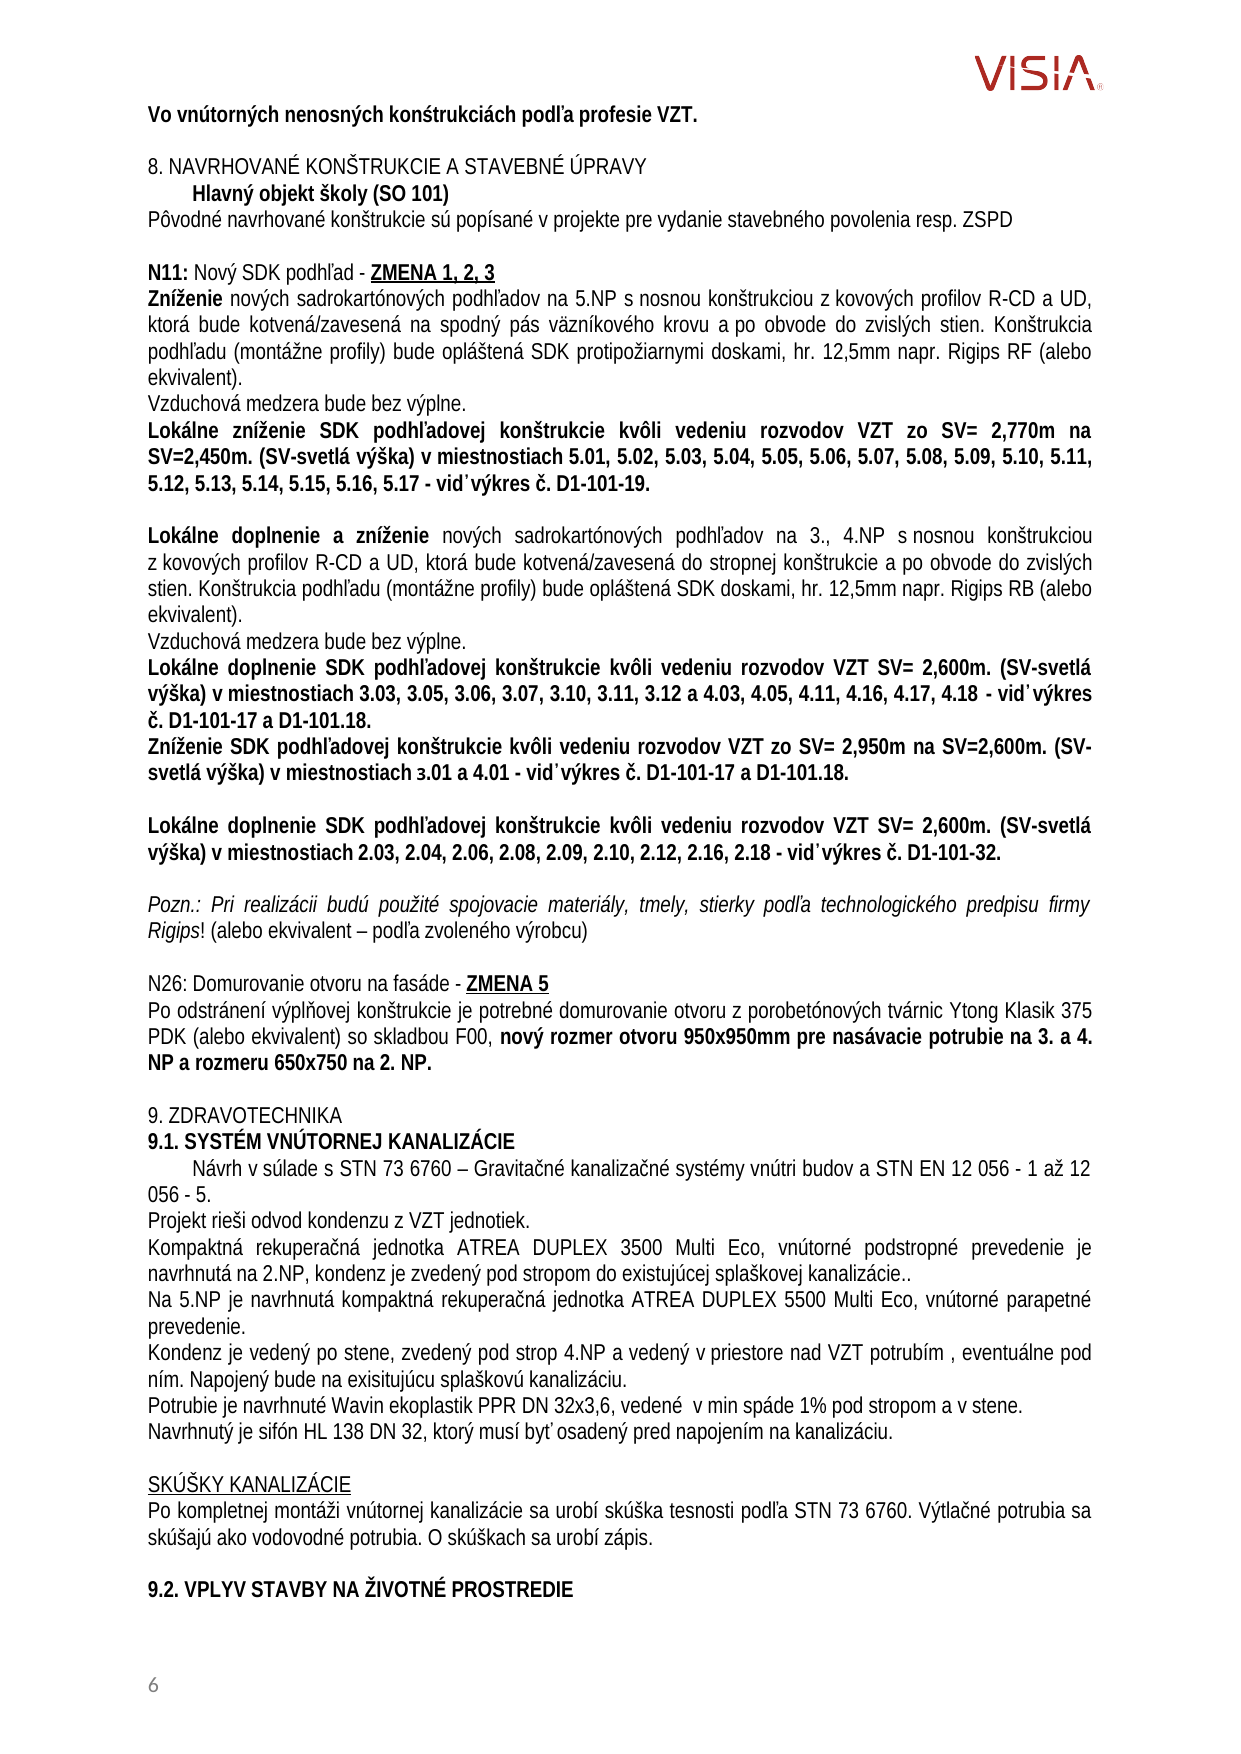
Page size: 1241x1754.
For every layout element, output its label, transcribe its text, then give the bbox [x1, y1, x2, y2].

text Lokálne doplnenie SDK podhľadovej konštrukcie kvôli vedeniu rozvodov VZT SV= 2,600m. (SV-svetlá výška) v miestnostiach 2.03, 2.04, 2.06, 2.08, 2.09, 2.10, 2.12, 2.16, 2.18 - viď výkres č. D1-101-32. [148, 812, 1092, 865]
text Kondenz je vedený po stene, zvedený pod strop 4.NP a vedený v priestore nad VZT potrubím , eventuálne pod ním. Napojený bude na exisitujúcu splaškovú kanalizáciu. [148, 1339, 1092, 1392]
text Vo vnútorných nenosných konśtrukciách podľa profesie VZT. [148, 101, 1092, 127]
text N11: Nový SDK podhľad - ZMENA 1, 2, 3 [148, 259, 1092, 285]
text Vzduchová medzera bude bez výplne. [148, 390, 1092, 417]
text Lokálne doplnenie a zníženie nových sadrokartónových podhľadov na 3., 4.NP s nosnou konštrukciou z kovových profilov R-CD a UD, ktorá bude kotvená/zavesená do stropnej konštrukcie a po obvode do zvislých stien. Konštrukcia podhľadu (montážne profily) bude opláštená SDK doskami, hr. 12,5mm napr. Rigips RB (alebo ekvivalent). [148, 522, 1092, 628]
text 8. NAVRHOVANÉ KONŠTRUKCIE A STAVEBNÉ ÚPRAVY [148, 153, 1092, 179]
text Projekt rieši odvod kondenzu z VZT jednotiek. [148, 1207, 1092, 1234]
picture [974, 55, 1104, 91]
text Navrhnutý je sifón HL 138 DN 32, ktorý musí byť osadený pred napojením na kanalizáciu. [148, 1418, 1092, 1444]
text Lokálne doplnenie SDK podhľadovej konštrukcie kvôli vedeniu rozvodov VZT SV= 2,600m. (SV-svetlá výška) v miestnostiach 3.03, 3.05, 3.06, 3.07, 3.10, 3.11, 3.12 a 4.03, 4.05, 4.11, 4.16, 4.17, 4.18 - viď výkres č. D1-101-17 a D1-101.18. [148, 654, 1092, 733]
text Po odstránení výplňovej konštrukcie je potrebné domurovanie otvoru z porobetónových tvárnic Ytong Klasik 375 PDK (alebo ekvivalent) so skladbou F00, nový rozmer otvoru 950x950mm pre nasávacie potrubie na 3. a 4. NP a rozmeru 650x750 na 2. NP. [148, 997, 1092, 1076]
text Lokálne zníženie SDK podhľadovej konštrukcie kvôli vedeniu rozvodov VZT zo SV= 2,770m na SV=2,450m. (SV-svetlá výška) v miestnostiach 5.01, 5.02, 5.03, 5.04, 5.05, 5.06, 5.07, 5.08, 5.09, 5.10, 5.11, 5.12, 5.13, 5.14, 5.15, 5.16, 5.17 - viď výkres č. D1-101-19. [148, 417, 1092, 496]
text Potrubie je navrhnuté Wavin ekoplastik PPR DN 32x3,6, vedené v min spáde 1% pod stropom a v stene. [148, 1392, 1092, 1418]
text Vzduchová medzera bude bez výplne. [148, 628, 1092, 654]
text 9. ZDRAVOTECHNIKA [148, 1102, 1092, 1128]
text N26: Domurovanie otvoru na fasáde - ZMENA 5 [148, 970, 1092, 997]
text Zníženie SDK podhľadovej konštrukcie kvôli vedeniu rozvodov VZT zo SV= 2,950m na SV=2,600m. (SV-svetlá výška) v miestnostiach 3.01 a 4.01 - viď výkres č. D1-101-17 a D1-101.18. [148, 733, 1092, 786]
text 9.1. SYSTÉM VNÚTORNEJ KANALIZÁCIE [148, 1128, 1092, 1155]
text Na 5.NP je navrhnutá kompaktná rekuperačná jednotka ATREA DUPLEX 5500 Multi Eco, vnútorné parapetné prevedenie. [148, 1286, 1092, 1339]
text Po kompletnej montáži vnútornej kanalizácie sa urobí skúška tesnosti podľa STN 73 6760. Výtlačné potrubia sa skúšajú ako vodovodné potrubia. O skúškach sa urobí zápis. [148, 1497, 1092, 1550]
text Návrh v súlade s STN 73 6760 – Gravitačné kanalizačné systémy vnútri budov a STN EN 12 056 - 1 až 12 056 - 5. [148, 1155, 1092, 1207]
text 9.2. VPLYV STAVBY NA ŽIVOTNÉ PROSTREDIE [148, 1576, 1092, 1603]
text Hlavný objekt školy (SO 101) [148, 179, 1092, 206]
text Kompaktná rekuperačná jednotka ATREA DUPLEX 3500 Multi Eco, vnútorné podstropné prevedenie je navrhnutá na 2.NP, kondenz je zvedený pod stropom do existujúcej splaškovej kanalizácie.. [148, 1234, 1092, 1286]
text Zníženie nových sadrokartónových podhľadov na 5.NP s nosnou konštrukciou z kovových profilov R-CD a UD, ktorá bude kotvená/zavesená na spodný pás väzníkového krovu a po obvode do zvislých stien. Konštrukcia podhľadu (montážne profily) bude opláštená SDK protipožiarnymi doskami, hr. 12,5mm napr. Rigips RF (alebo ekvivalent). [148, 285, 1092, 390]
text Pôvodné navrhované konštrukcie sú popísané v projekte pre vydanie stavebného povolenia resp. ZSPD [148, 206, 1092, 232]
text SKÚŠKY KANALIZÁCIE [148, 1471, 1092, 1497]
text Pozn.: Pri realizácii budú použité spojovacie materiály, tmely, stierky podľa technologického predpisu firmy Rigips! (alebo ekvivalent – podľa zvoleného výrobcu) [148, 891, 1092, 944]
